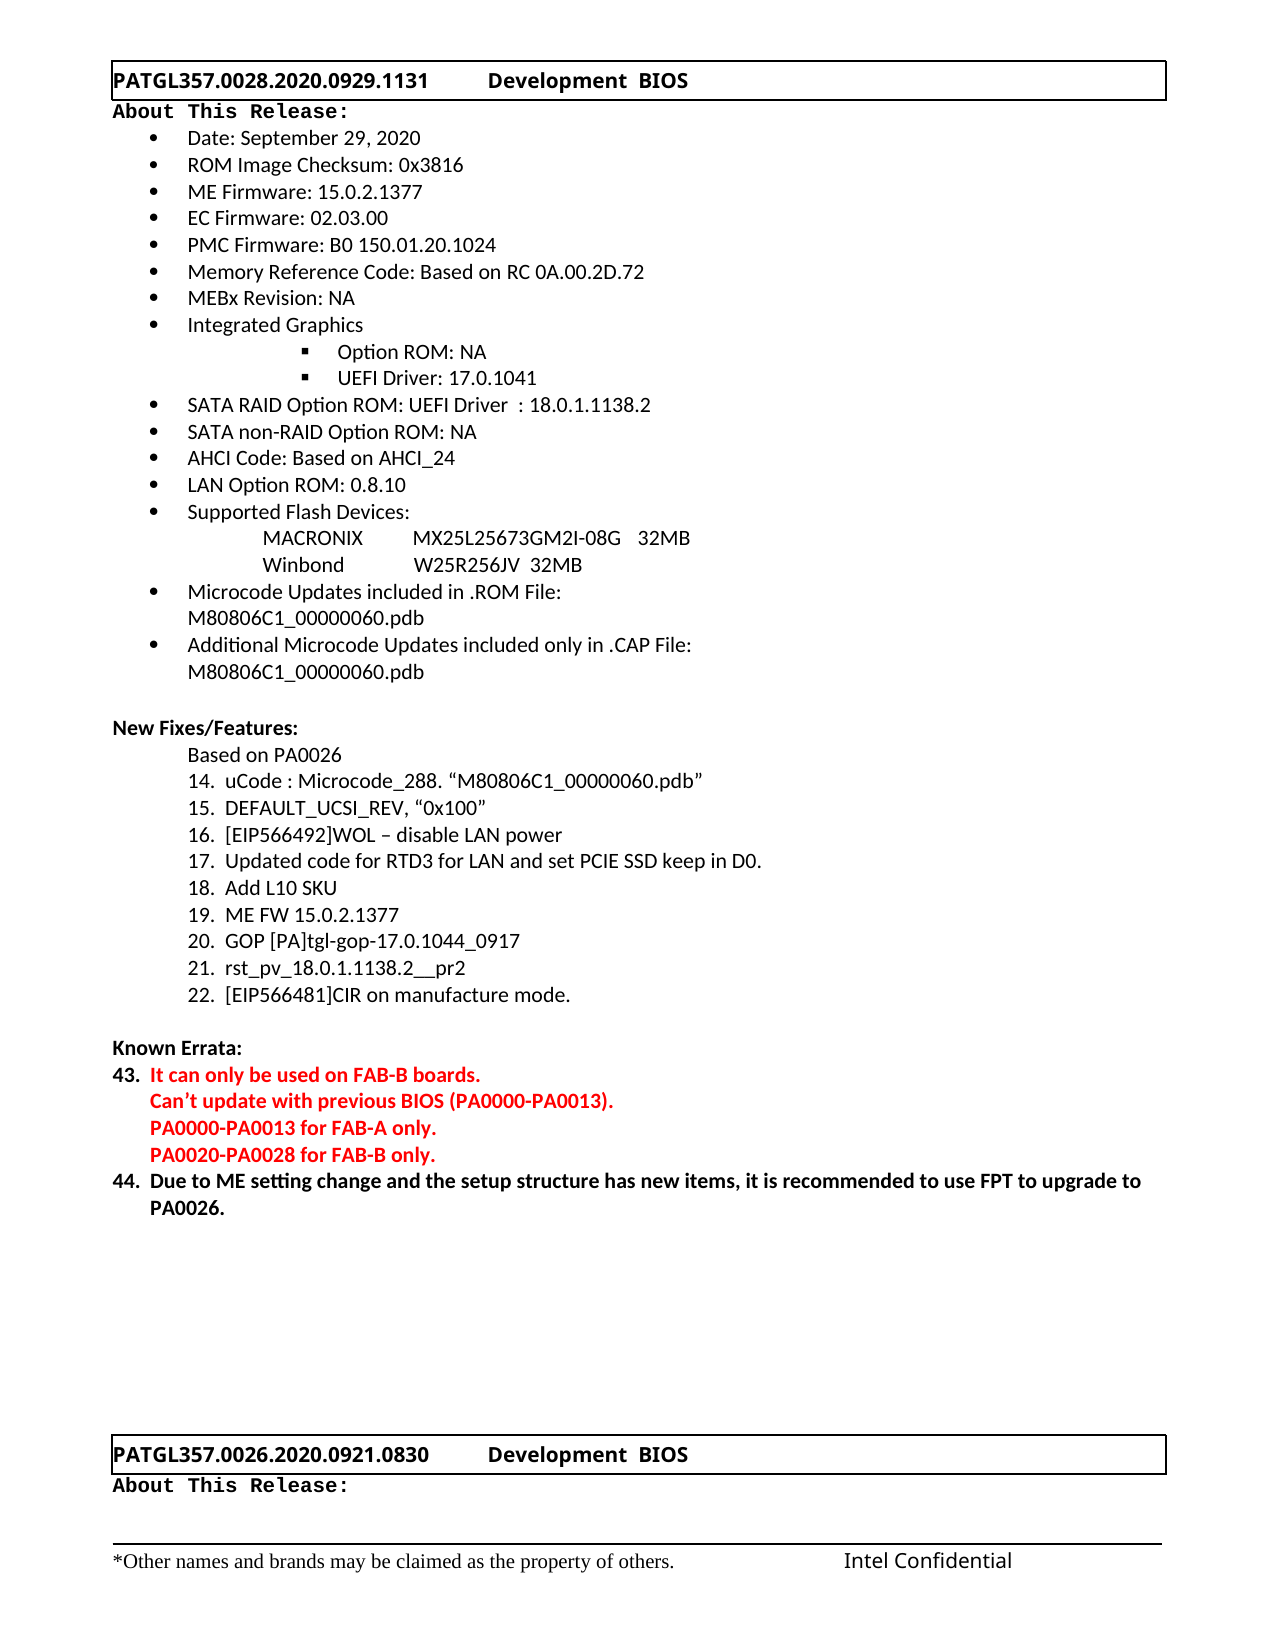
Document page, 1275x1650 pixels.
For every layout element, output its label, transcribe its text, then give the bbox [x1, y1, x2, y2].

list uCode : Microcode_288. “M80806C1_00000060.pdb” [187, 768, 1162, 794]
list rst_pv_18.0.1.1138.2__pr2 [187, 954, 1162, 981]
list Add L10 SKU [187, 874, 1162, 901]
list Date: September 29, 2020 [150, 124, 1162, 151]
text New Fixes/Features: [112, 714, 1162, 741]
list Supported Flash Devices: [150, 498, 1162, 524]
text About This Release: [112, 1475, 1125, 1499]
list LAN Option ROM: 0.8.10 [150, 471, 1162, 498]
text PA0020-PA0028 for FAB-B only. [150, 1141, 1162, 1168]
list Updated code for RTD3 for LAN and set PCIE SSD keep in D0. [187, 848, 1162, 874]
text Can’t update with previous BIOS (PA0000-PA0013). [150, 1088, 1162, 1114]
text About This Release: [112, 101, 1125, 124]
list UEFI Driver: 17.0.1041 [300, 364, 1162, 391]
list ME FW 15.0.2.1377 [187, 901, 1162, 928]
list ROM Image Checksum: 0x3816 [150, 151, 1162, 178]
list Microcode Updates included in .ROM File: [150, 578, 1162, 604]
list [EIP566492]WOL – disable LAN power [187, 821, 1162, 848]
list GOP [PA]tgl-gop-17.0.1044_0917 [187, 928, 1162, 954]
list It can only be used on FAB-B boards. [112, 1061, 1162, 1088]
text MACRONIX MX25L25673GM2I-08G 32MB [262, 524, 1162, 551]
text Based on PA0026 [187, 741, 1162, 768]
text M80806C1_00000060.pdb [150, 604, 1162, 631]
list EC Firmware: 02.03.00 [150, 204, 1162, 231]
list ME Firmware: 15.0.2.1377 [150, 178, 1162, 204]
list Due to ME setting change and the setup structure has new items, it is recommended to use FPT to upgrade to PA0026. [112, 1168, 1162, 1221]
list [EIP566481]CIR on manufacture mode. [187, 981, 1162, 1008]
list SATA RAID Option ROM: UEFI Driver : 18.0.1.1138.2 [150, 391, 1162, 418]
list SATA non-RAID Option ROM: NA [150, 418, 1162, 444]
list MEBx Revision: NA [150, 284, 1162, 311]
list Integrated Graphics [150, 311, 1162, 338]
list Additional Microcode Updates included only in .CAP File: [150, 631, 1162, 658]
text M80806C1_00000060.pdb [187, 658, 1162, 684]
list DEFAULT_UCSI_REV, “0x100” [187, 794, 1162, 821]
list PMC Firmware: B0 150.01.20.1024 [150, 231, 1162, 258]
text PA0000-PA0013 for FAB-A only. [150, 1114, 1162, 1141]
list Option ROM: NA [300, 338, 1162, 364]
list AHCI Code: Based on AHCI_24 [150, 444, 1162, 471]
text Winbond W25R256JV 32MB [262, 551, 1162, 578]
subtitle PATGL357.0026.2020.0921.0830 Development BIOS [113, 1436, 1165, 1473]
list Memory Reference Code: Based on RC 0A.00.2D.72 [150, 258, 1162, 284]
subtitle PATGL357.0028.2020.0929.1131 Development BIOS [113, 62, 1165, 99]
text Known Errata: [112, 1034, 1162, 1061]
